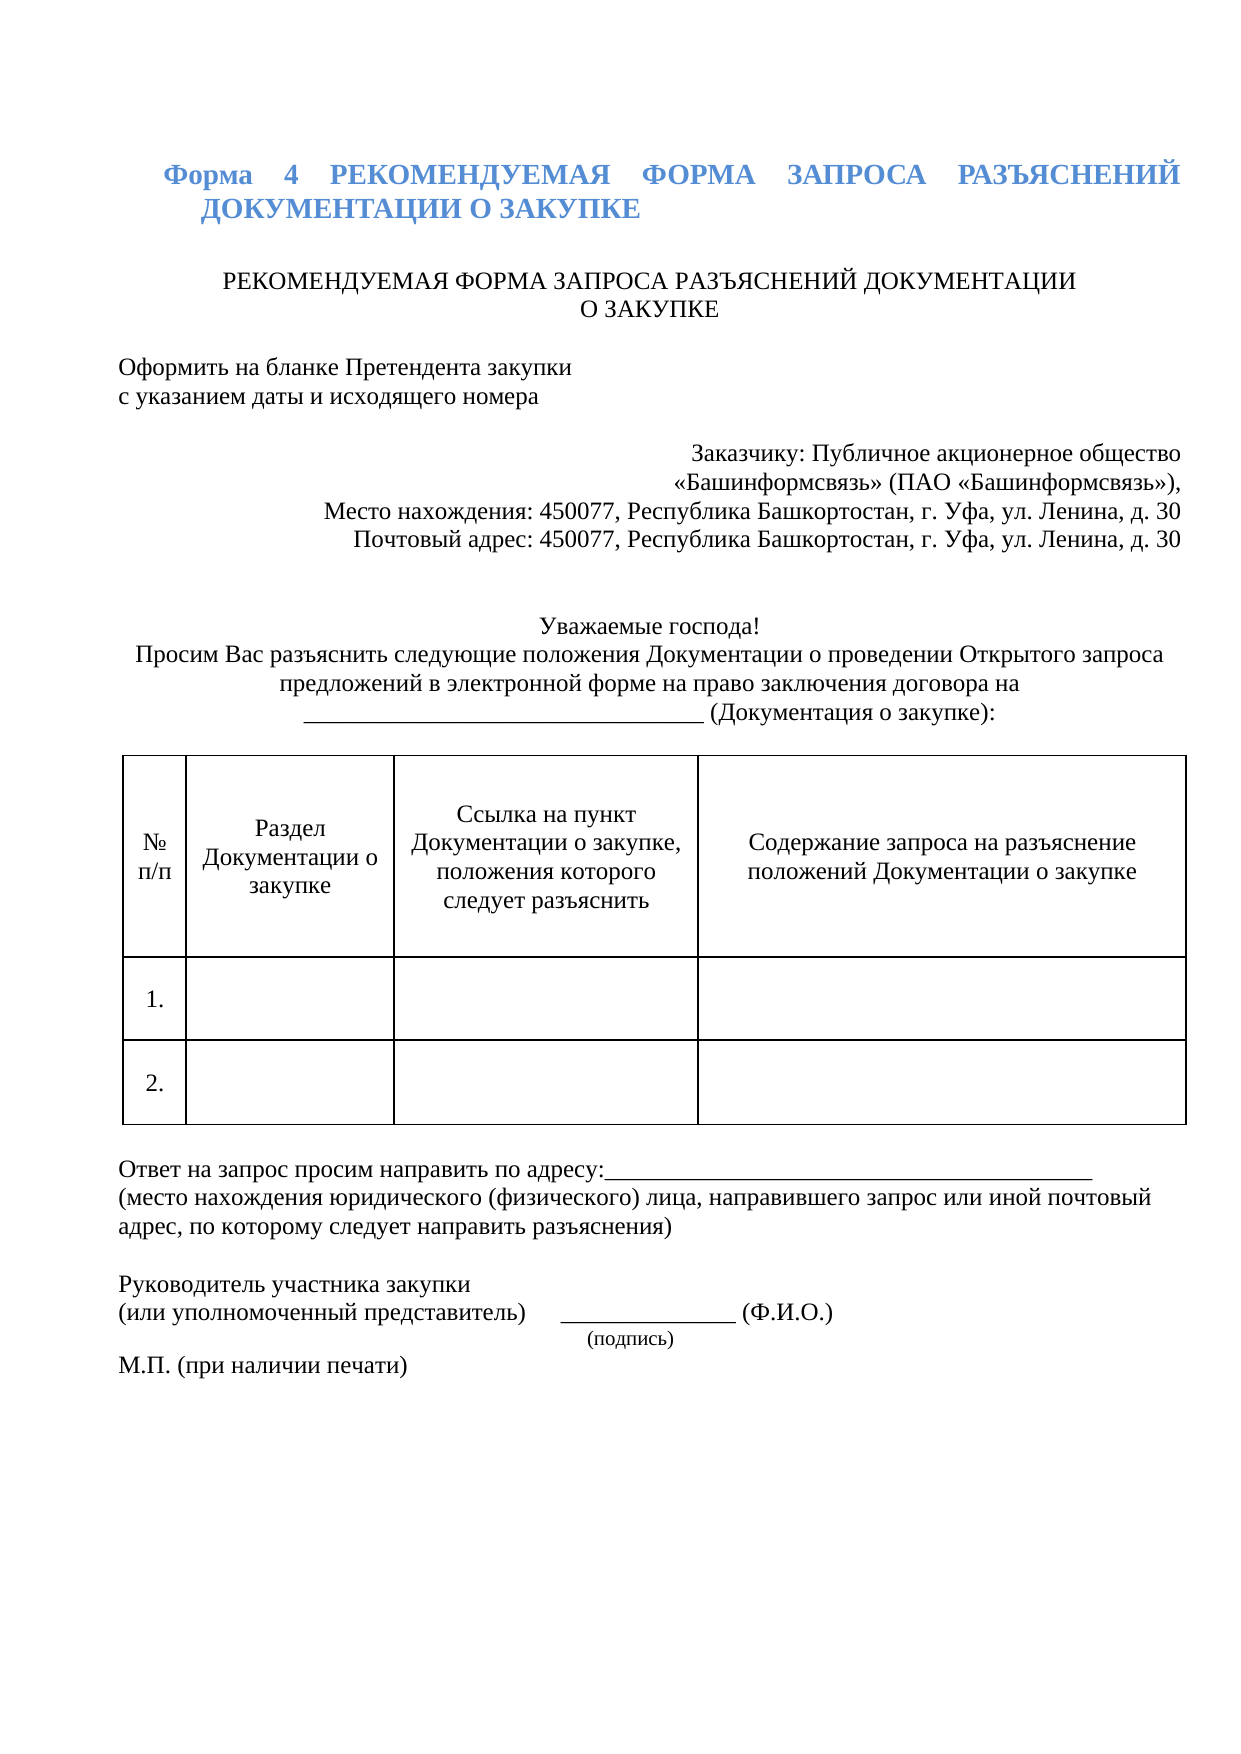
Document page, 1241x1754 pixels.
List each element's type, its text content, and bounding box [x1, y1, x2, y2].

table_cell [699, 958, 1185, 1039]
table_cell 1. [124, 958, 185, 1039]
text Ответ на запрос просим направить по адресу:_______________________________________ [118, 1154, 1181, 1182]
table_cell [395, 958, 697, 1039]
text РЕКОМЕНДУЕМАЯ ФОРМА ЗАПРОСА РАЗЪЯСНЕНИЙ ДОКУМЕНТАЦИИ [118, 266, 1181, 294]
text Почтовый адрес: 450077, Республика Башкортостан, г. Уфа, ул. Ленина, д. 30 [118, 524, 1181, 553]
table_cell [395, 1041, 697, 1123]
table_cell [187, 958, 393, 1039]
text (место нахождения юридического (физического) лица, направившего запрос или иной почтовый адрес, по которому следует направить разъяснения) [118, 1182, 1181, 1240]
table_header Ссылка на пункт Документации о закупке, положения которого следует разъяснить [395, 756, 697, 956]
text (подпись) [118, 1326, 1181, 1350]
text Уважаемые господа! [118, 611, 1181, 639]
text Место нахождения: 450077, Республика Башкортостан, г. Уфа, ул. Ленина, д. 30 [118, 496, 1181, 524]
table_header Содержание запроса на разъяснение положений Документации о закупке [699, 756, 1185, 956]
text Заказчику: Публичное акционерное общество [118, 438, 1181, 467]
text Руководитель участника закупки [118, 1269, 1181, 1297]
table_cell [699, 1041, 1185, 1123]
table_cell [187, 1041, 393, 1123]
text О ЗАКУПКЕ [118, 294, 1181, 323]
table_cell 2. [124, 1041, 185, 1123]
table_header № п/п [124, 756, 185, 956]
text М.П. (при наличии печати) [118, 1350, 1181, 1379]
text «Башинформсвязь» (ПАО «Башинформсвязь»), [118, 467, 1181, 496]
text (или уполномоченный представитель) ______________ (Ф.И.О.) [118, 1297, 1181, 1326]
text Просим Вас разъяснить следующие положения Документации о проведении Открытого запроса предложений в электронной форме на право заключения договора на ________________________________ (Документация о закупке): [118, 639, 1181, 726]
text Оформить на бланке Претендента закупки с указанием даты и исходящего номера [118, 352, 1181, 409]
table_header Раздел Документации о закупке [187, 756, 393, 956]
text Форма 4 РЕКОМЕНДУЕМАЯ ФОРМА ЗАПРОСА РАЗЪЯСНЕНИЙ ДОКУМЕНТАЦИИ О ЗАКУПКЕ [163, 157, 1181, 224]
